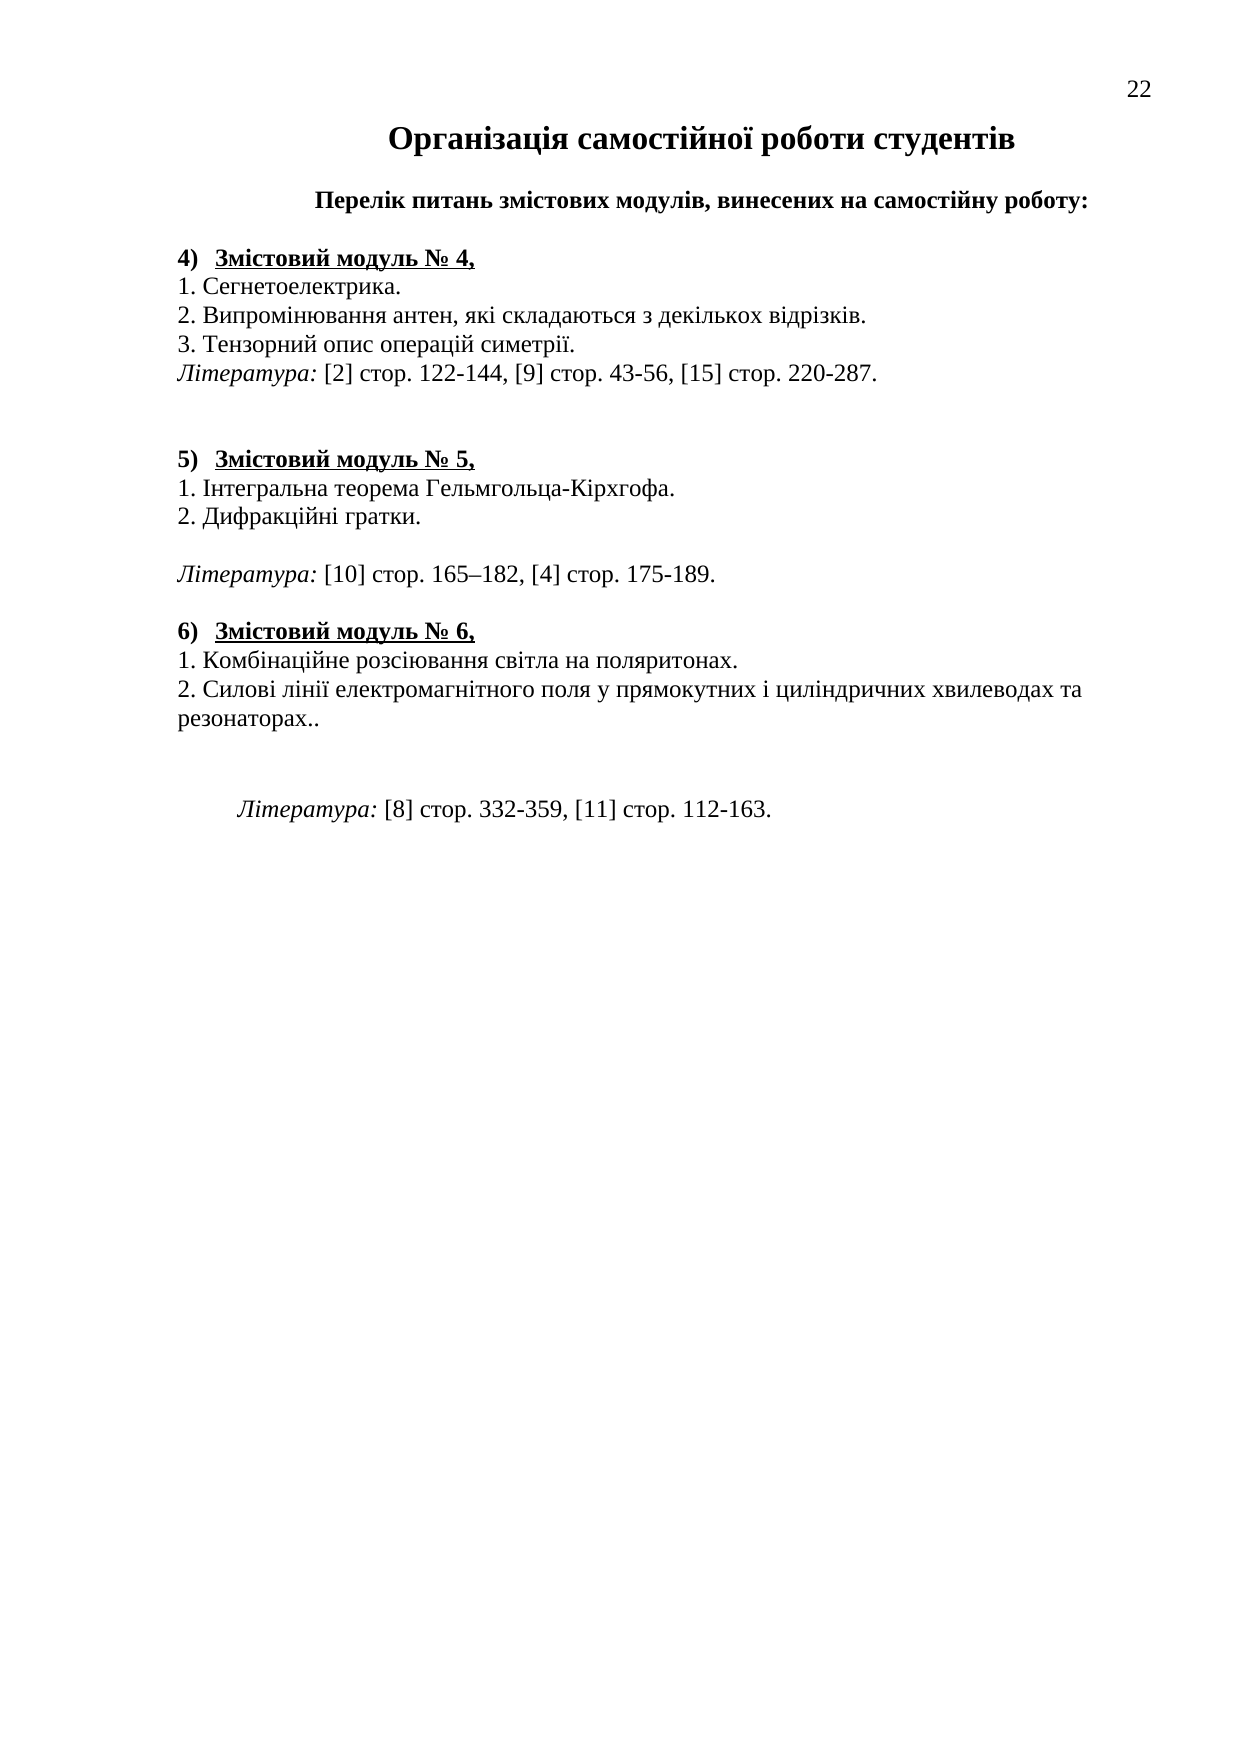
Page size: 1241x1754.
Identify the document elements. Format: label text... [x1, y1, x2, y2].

text 1. Інтегральна теорема Гельмгольца-Кірхгофа. [177, 473, 1152, 501]
text 3. Тензорний опис операцій симетрії. [177, 329, 1152, 358]
list Змістовий модуль № 6, [177, 616, 1152, 645]
text Література: [10] стор. 165–182, [4] стор. 175-189. [177, 559, 1152, 588]
text Перелік питань змістових модулів, винесених на самостійну роботу: [177, 185, 1152, 214]
text 2. Силові лінії електромагнітного поля у прямокутних і циліндричних хвилеводах та резонаторах.. [177, 674, 1152, 731]
text 2. Випромінювання антен, які складаються з декількох відрізків. [177, 300, 1152, 329]
text Організація самостійної роботи студентів [177, 118, 1152, 156]
list Змістовий модуль № 4, [177, 243, 1152, 271]
list Змістовий модуль № 5, [177, 444, 1152, 473]
text Література: [8] стор. 332-359, [11] стор. 112-163. [237, 794, 1152, 822]
text 2. Дифракційні гратки. [177, 501, 1152, 530]
text 1. Комбінаційне розсіювання світла на поляритонах. [177, 645, 1152, 674]
text Література: [2] стор. 122-144, [9] стор. 43-56, [15] стор. 220-287. [177, 358, 1152, 386]
text 1. Сегнетоелектрика. [177, 271, 1152, 300]
